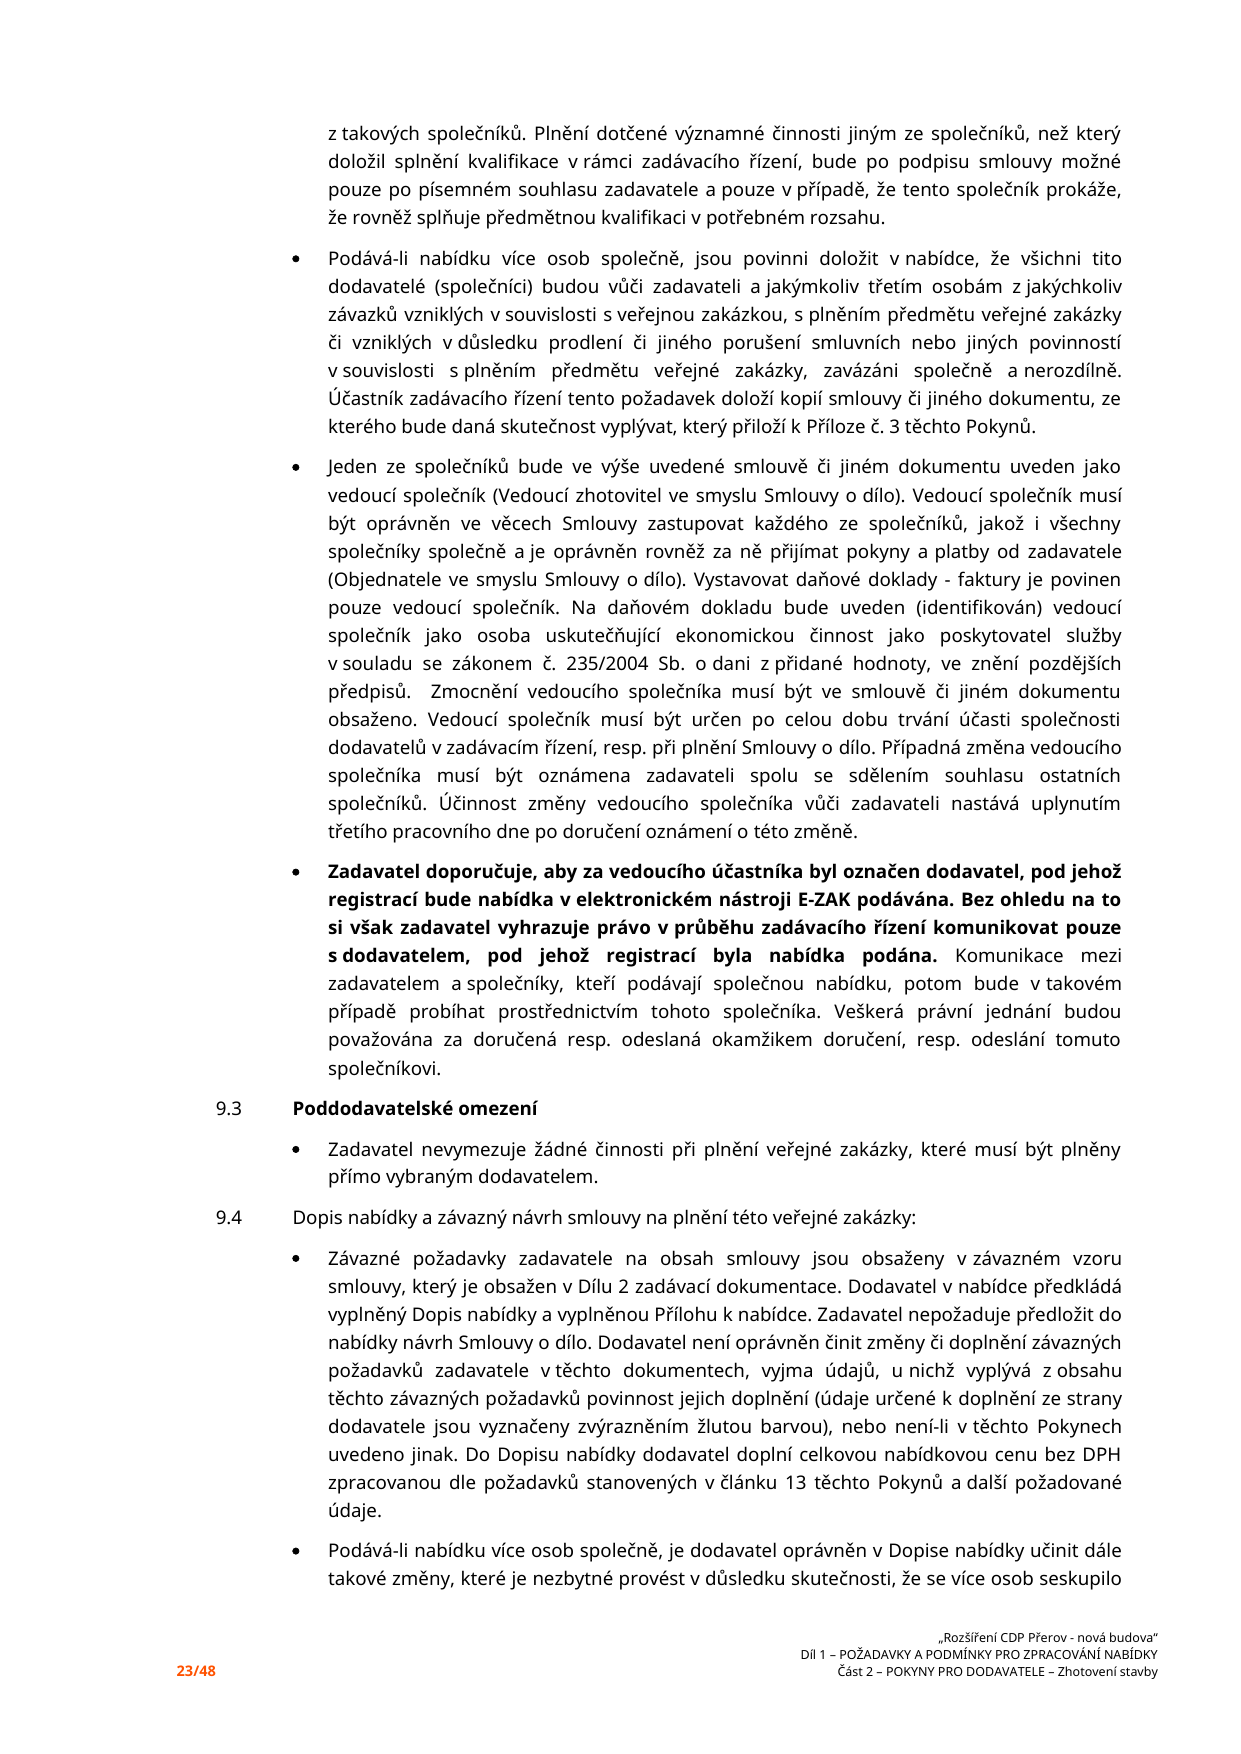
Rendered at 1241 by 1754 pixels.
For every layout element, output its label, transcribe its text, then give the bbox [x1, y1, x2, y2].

text Poddodavatelské omezení [216, 1095, 1122, 1121]
text Zadavatel nevymezuje žádné činnosti při plnění veřejné zakázky, které musí být plněny přímo vybraným dodavatelem. [292, 1136, 1122, 1189]
text Jeden ze společníků bude ve výše uvedené smlouvě či jiném dokumentu uveden jako vedoucí společník (Vedoucí zhotovitel ve smyslu Smlouvy o dílo). Vedoucí společník musí být oprávněn ve věcech Smlouvy zastupovat každého ze společníků, jakož i všechny společníky společně a je oprávněn rovněž za ně přijímat pokyny a platby od zadavatele (Objednatele ve smyslu Smlouvy o dílo). Vystavovat daňové doklady - faktury je povinen pouze vedoucí společník. Na daňovém dokladu bude uveden (identifikován) vedoucí společník jako osoba uskutečňující ekonomickou činnost jako poskytovatel služby v souladu se zákonem č. 235/2004 Sb. o dani z přidané hodnoty, ve znění pozdějších předpisů. Zmocnění vedoucího společníka musí být ve smlouvě či jiném dokumentu obsaženo. Vedoucí společník musí být určen po celou dobu trvání účasti společnosti dodavatelů v zadávacím řízení, resp. při plnění Smlouvy o dílo. Případná změna vedoucího společníka musí být oznámena zadavateli spolu se sdělením souhlasu ostatních společníků. Účinnost změny vedoucího společníka vůči zadavateli nastává uplynutím třetího pracovního dne po doručení oznámení o této změně. [292, 454, 1122, 844]
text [292, 1538, 1122, 1591]
text Dopis nabídky a závazný návrh smlouvy na plnění této veřejné zakázky: [216, 1204, 1122, 1230]
text Závazné požadavky zadavatele na obsah smlouvy jsou obsaženy v závazném vzoru smlouvy, který je obsažen v Dílu 2 zadávací dokumentace. Dodavatel v nabídce předkládá vyplněný Dopis nabídky a vyplněnou Přílohu k nabídce. Zadavatel nepožaduje předložit do nabídky návrh Smlouvy o dílo. Dodavatel není oprávněn činit změny či doplnění závazných požadavků zadavatele v těchto dokumentech, vyjma údajů, u nichž vyplývá z obsahu těchto závazných požadavků povinnost jejich doplnění (údaje určené k doplnění ze strany dodavatele jsou vyznačeny zvýrazněním žlutou barvou), nebo není-li v těchto Pokynech uvedeno jinak. Do Dopisu nabídky dodavatel doplní celkovou nabídkovou cenu bez DPH zpracovanou dle požadavků stanovených v článku 13 těchto Pokynů a další požadované údaje. [292, 1245, 1122, 1523]
text Podává-li nabídku více osob společně, jsou povinni doložit v nabídce, že všichni tito dodavatelé (společníci) budou vůči zadavateli a jakýmkoliv třetím osobám z jakýchkoliv závazků vzniklých v souvislosti s veřejnou zakázkou, s plněním předmětu veřejné zakázky či vzniklých v důsledku prodlení či jiného porušení smluvních nebo jiných povinností v souvislosti s plněním předmětu veřejné zakázky, zavázáni společně a nerozdílně. Účastník zadávacího řízení tento požadavek doloží kopií smlouvy či jiného dokumentu, ze kterého bude daná skutečnost vyplývat, který přiloží k Příloze č. 3 těchto Pokynů. [292, 245, 1122, 439]
text Zadavatel doporučuje, aby za vedoucího účastníka byl označen dodavatel, pod jehož registrací bude nabídka v elektronickém nástroji E-ZAK podávána. Bez ohledu na to si však zadavatel vyhrazuje právo v průběhu zadávacího řízení komunikovat pouze s dodavatelem, pod jehož registrací byla nabídka podána. Komunikace mezi zadavatelem a společníky, kteří podávají společnou nabídku, potom bude v takovém případě probíhat prostřednictvím tohoto společníka. Veškerá právní jednání budou považována za doručená resp. odeslaná okamžikem doručení, resp. odeslání tomuto společníkovi. [292, 859, 1122, 1080]
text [292, 121, 1122, 230]
